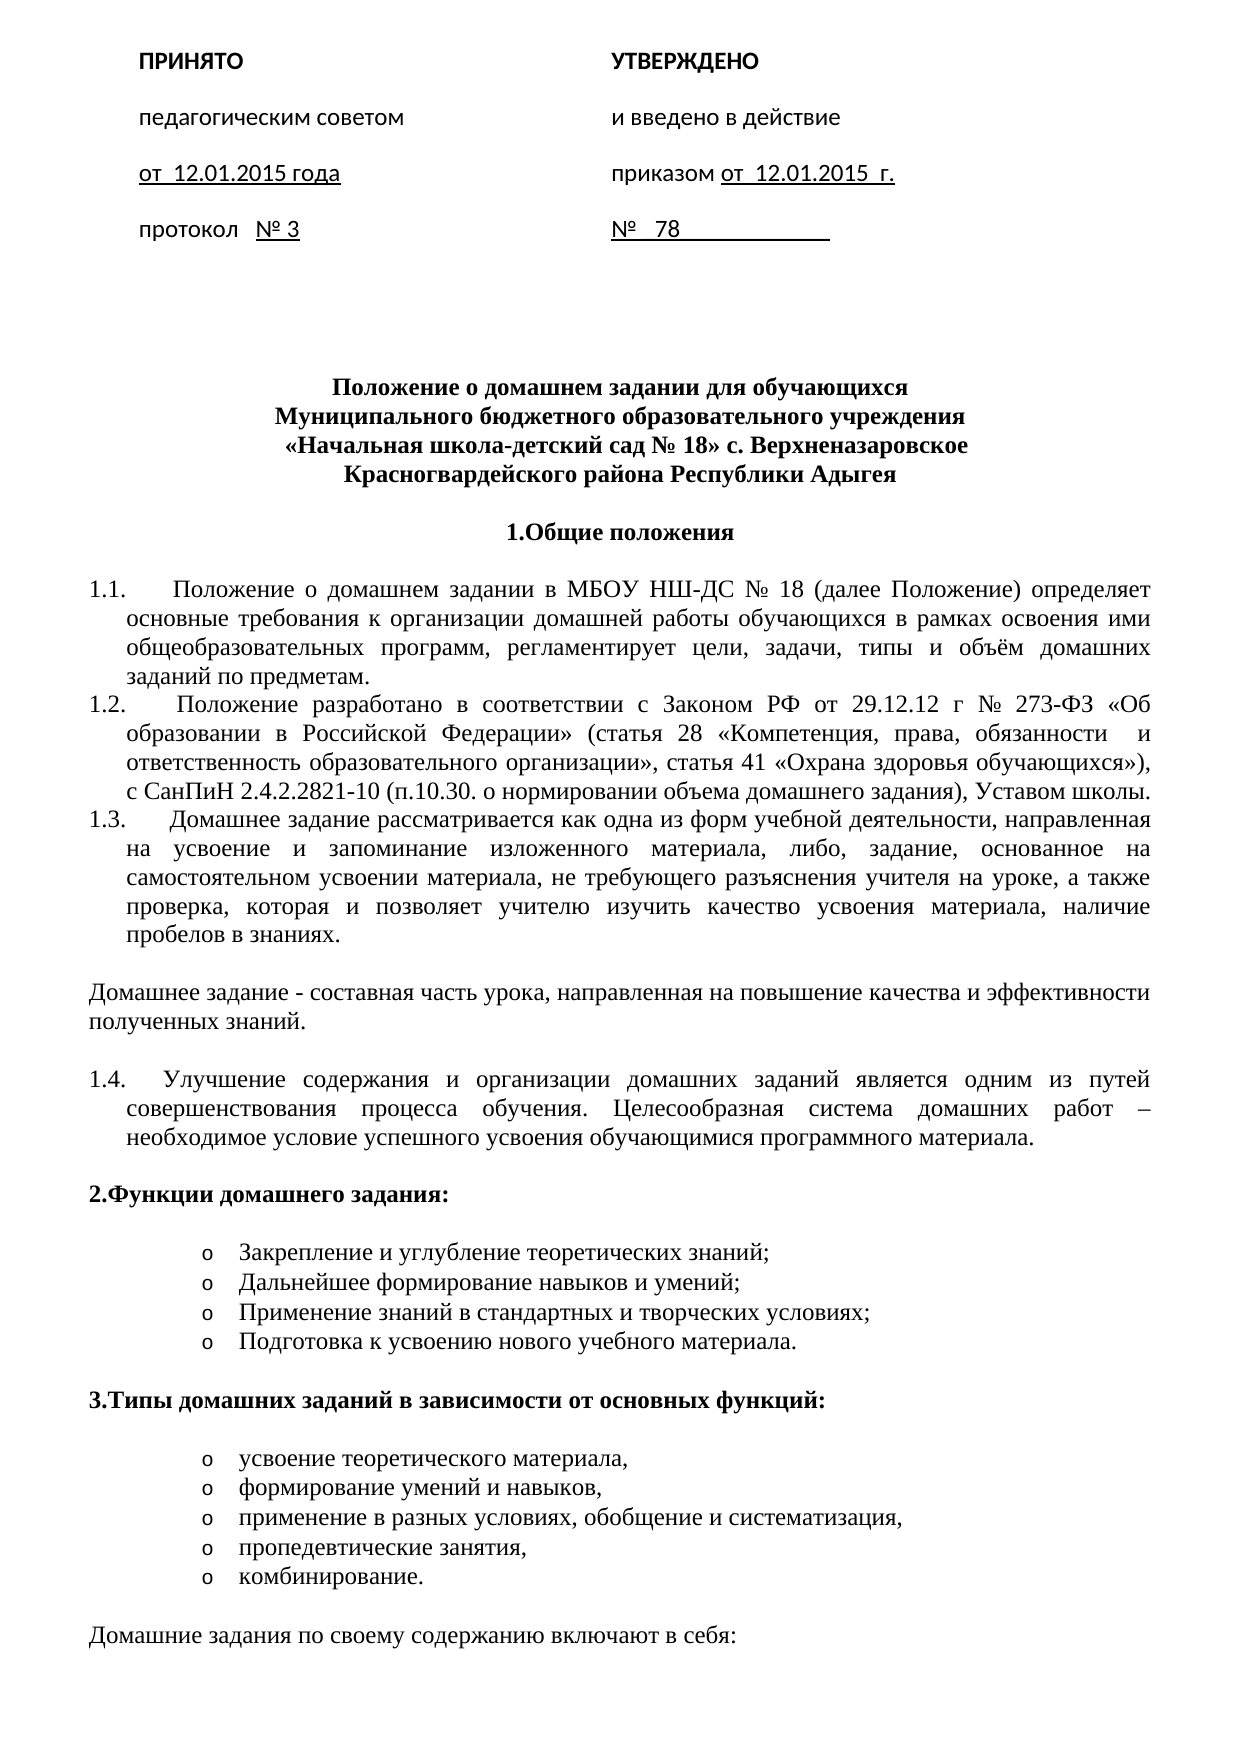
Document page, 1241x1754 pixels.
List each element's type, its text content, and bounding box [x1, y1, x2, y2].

text Положение о домашнем задании для обучающихся [89, 372, 1152, 401]
text 2.Функции домашнего задания: [89, 1179, 1152, 1208]
text 1.Общие положения [89, 517, 1152, 545]
text Домашнее задание - составная часть урока, направленная на повышение качества и эффективности полученных знаний. [89, 977, 1152, 1035]
list Домашнее задание рассматривается как одна из форм учебной деятельности, направленная на усвоение и запоминание изложенного материала, либо, задание, основанное на самостоятельном усвоении материала, не требующего разъяснения учителя на уроке, а также проверка, которая и позволяет учителю изучить качество усвоения материала, наличие пробелов в знаниях. [89, 804, 1152, 948]
list Положение разработано в соответствии с Законом РФ от 29.12.12 г № 273-ФЗ «Об образовании в Российской Федерации» (статья 28 «Компетенция, права, обязанности и ответственность образовательного организации», статья 41 «Охрана здоровья обучающихся»), с СанПиН 2.4.2.2821-10 (п.10.30. о нормировании объема домашнего задания), Уставом школы. [89, 689, 1152, 804]
list Закрепление и углубление теоретических знаний; [201, 1237, 1152, 1267]
list Положение о домашнем задании в МБОУ НШ-ДС № 18 (далее Положение) определяет основные требования к организации домашней работы обучающихся в рамках освоения ими общеобразовательных программ, регламентирует цели, задачи, типы и объём домашних заданий по предметам. [89, 574, 1152, 689]
text Домашние задания по своему содержанию включают в себя: [89, 1620, 1152, 1649]
list применение в разных условиях, обобщение и систематизация, [201, 1502, 1152, 1532]
list Улучшение содержания и организации домашних заданий является одним из путей совершенствования процесса обучения. Целесообразная система домашних работ – необходимое условие успешного усвоения обучающимися программного материала. [89, 1064, 1152, 1150]
list Дальнейшее формирование навыков и умений; [201, 1267, 1152, 1297]
list усвоение теоретического материала, [201, 1443, 1152, 1472]
text «Начальная школа-детский сад № 18» с. Верхненазаровское [89, 430, 1152, 459]
list пропедевтические занятия, [201, 1532, 1152, 1561]
text Красногвардейского района Республики Адыгея [89, 459, 1152, 487]
list формирование умений и навыков, [201, 1472, 1152, 1502]
table_header ПРИНЯТО педагогическим советом от 12.01.2015 года протокол № 3 [78, 45, 550, 268]
list Подготовка к усвоению нового учебного материала. [201, 1326, 1152, 1356]
list Применение знаний в стандартных и творческих условиях; [201, 1297, 1152, 1326]
text Муниципального бюджетного образовательного учреждения [89, 401, 1152, 430]
text 3.Типы домашних заданий в зависимости от основных функций: [89, 1385, 1152, 1414]
list комбинирование. [201, 1561, 1152, 1591]
table_header УТВЕРЖДЕНО и введено в действие приказом от 12.01.2015 г. № _78____________ [550, 45, 1004, 268]
